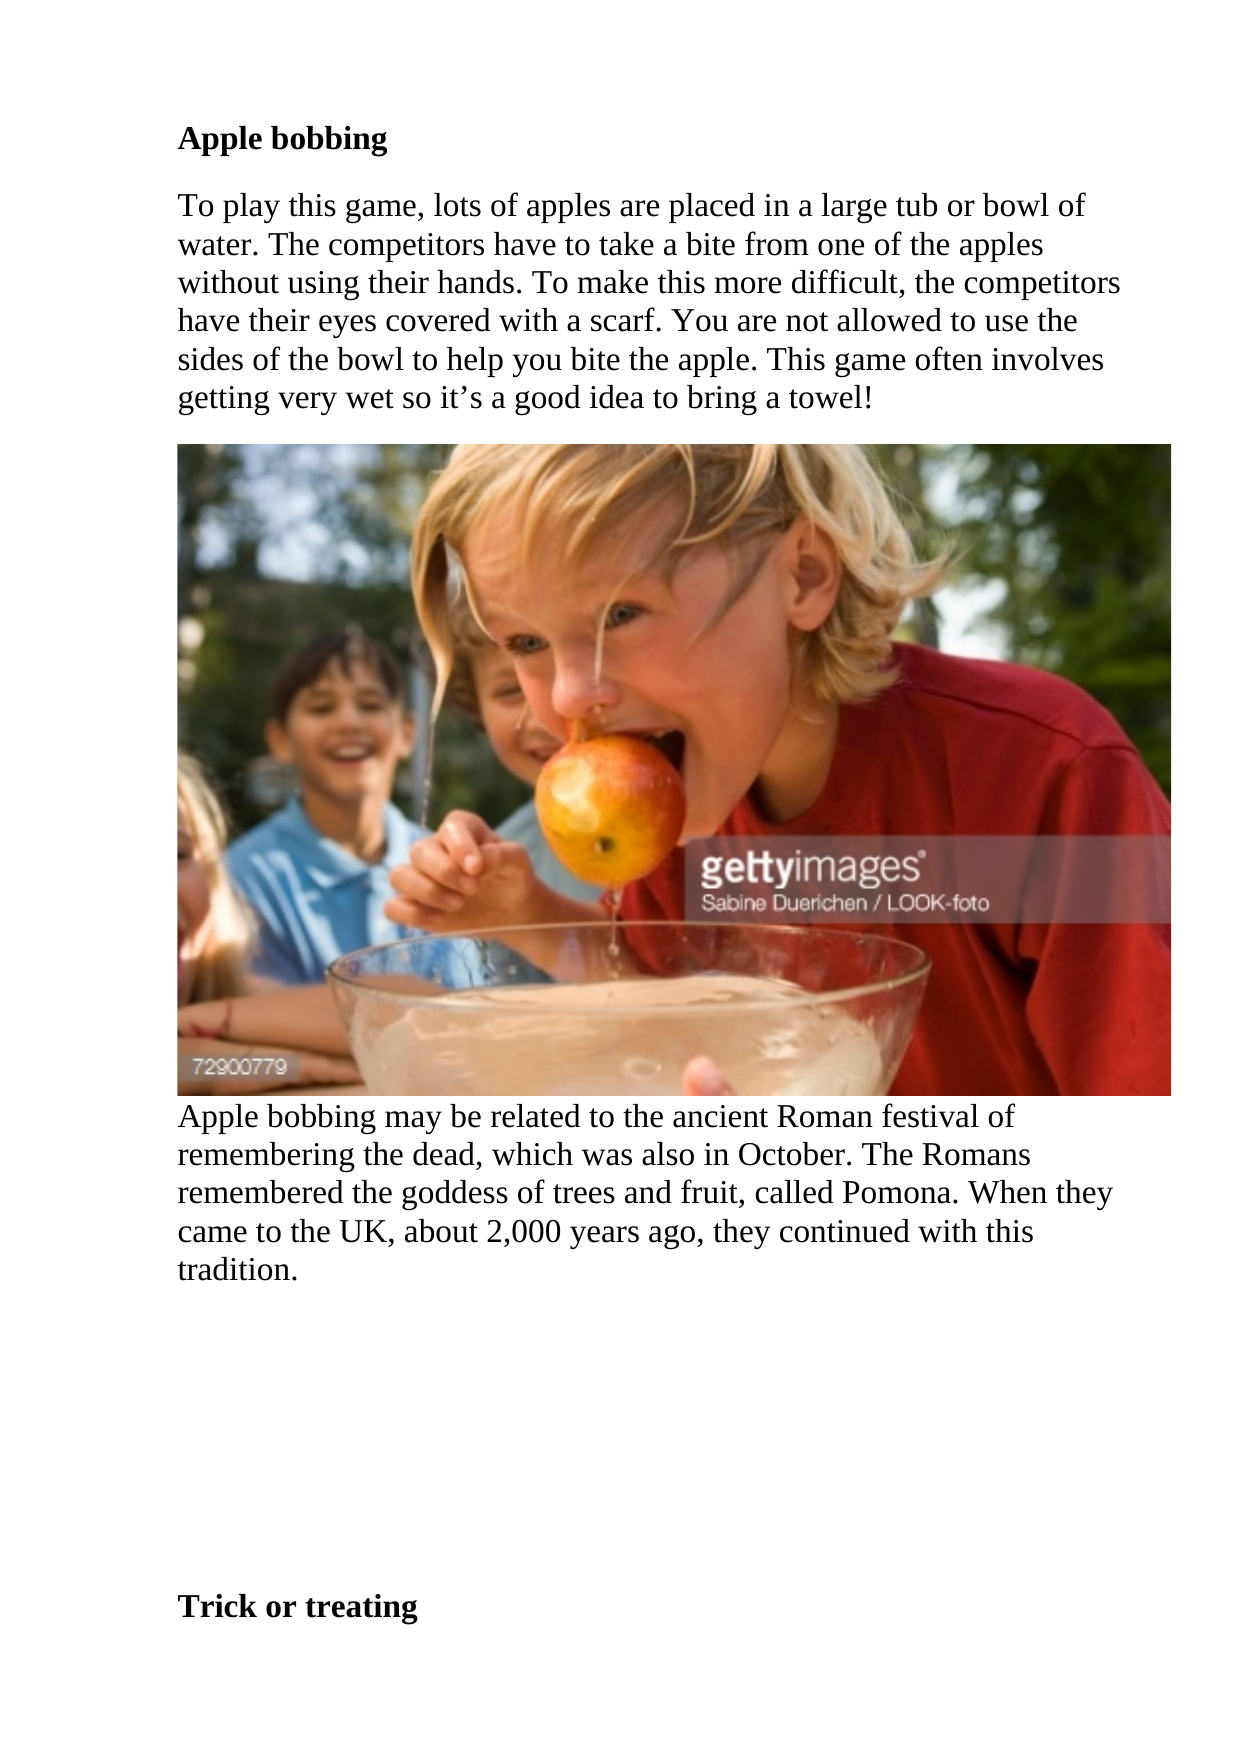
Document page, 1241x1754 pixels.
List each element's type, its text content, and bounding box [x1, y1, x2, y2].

text Apple bobbing [177, 186, 1152, 224]
picture [177, 512, 1172, 1164]
text Apple bobbing may be related to the ancient Roman festival of remembering the dead, which was also in October. The Romans remembered the goddess of trees and fruit, called Pomona. When they came to the UK, about 2,000 years ago, they continued with this tradition. [177, 1164, 1152, 1355]
text To play this game, lots of apples are placed in a large tub or bowl of water. The competitors have to take a bite from one of the apples without using their hands. To make this more difficult, the competitors have their eyes covered with a scarf. You are not allowed to use the sides of the bowl to help you bite the apple. This game often involves getting very wet so it’s a good idea to bring a towel! [177, 253, 1152, 483]
